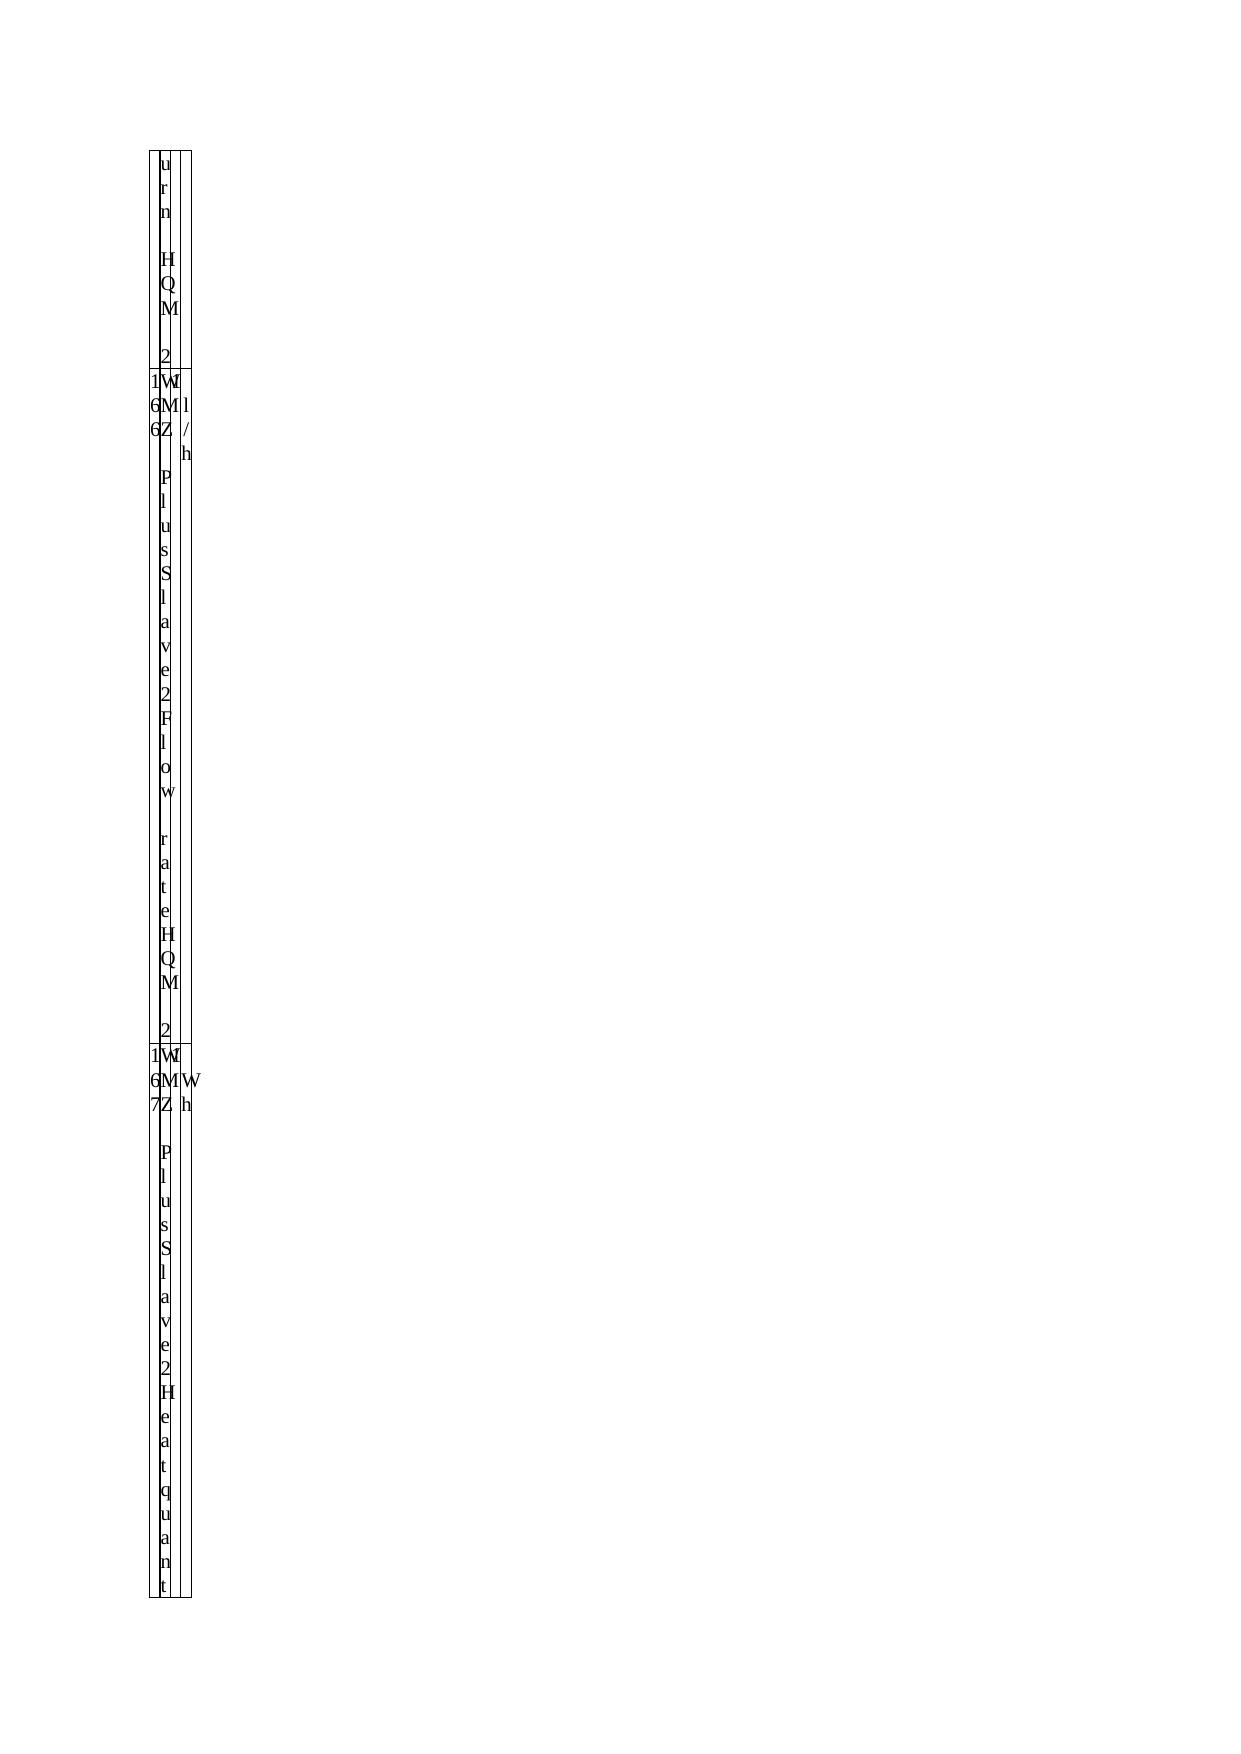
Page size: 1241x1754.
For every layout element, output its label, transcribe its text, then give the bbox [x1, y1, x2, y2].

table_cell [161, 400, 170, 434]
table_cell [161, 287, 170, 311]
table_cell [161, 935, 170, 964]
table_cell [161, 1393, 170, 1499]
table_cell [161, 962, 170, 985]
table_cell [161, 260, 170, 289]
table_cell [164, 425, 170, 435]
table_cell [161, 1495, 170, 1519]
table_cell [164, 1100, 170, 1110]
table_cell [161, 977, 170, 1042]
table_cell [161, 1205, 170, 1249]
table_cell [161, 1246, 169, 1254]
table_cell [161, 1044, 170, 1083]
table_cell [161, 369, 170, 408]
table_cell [161, 168, 170, 259]
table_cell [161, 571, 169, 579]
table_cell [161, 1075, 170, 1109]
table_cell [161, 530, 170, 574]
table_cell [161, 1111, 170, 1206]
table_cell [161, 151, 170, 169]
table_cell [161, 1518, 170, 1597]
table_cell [161, 1254, 170, 1392]
